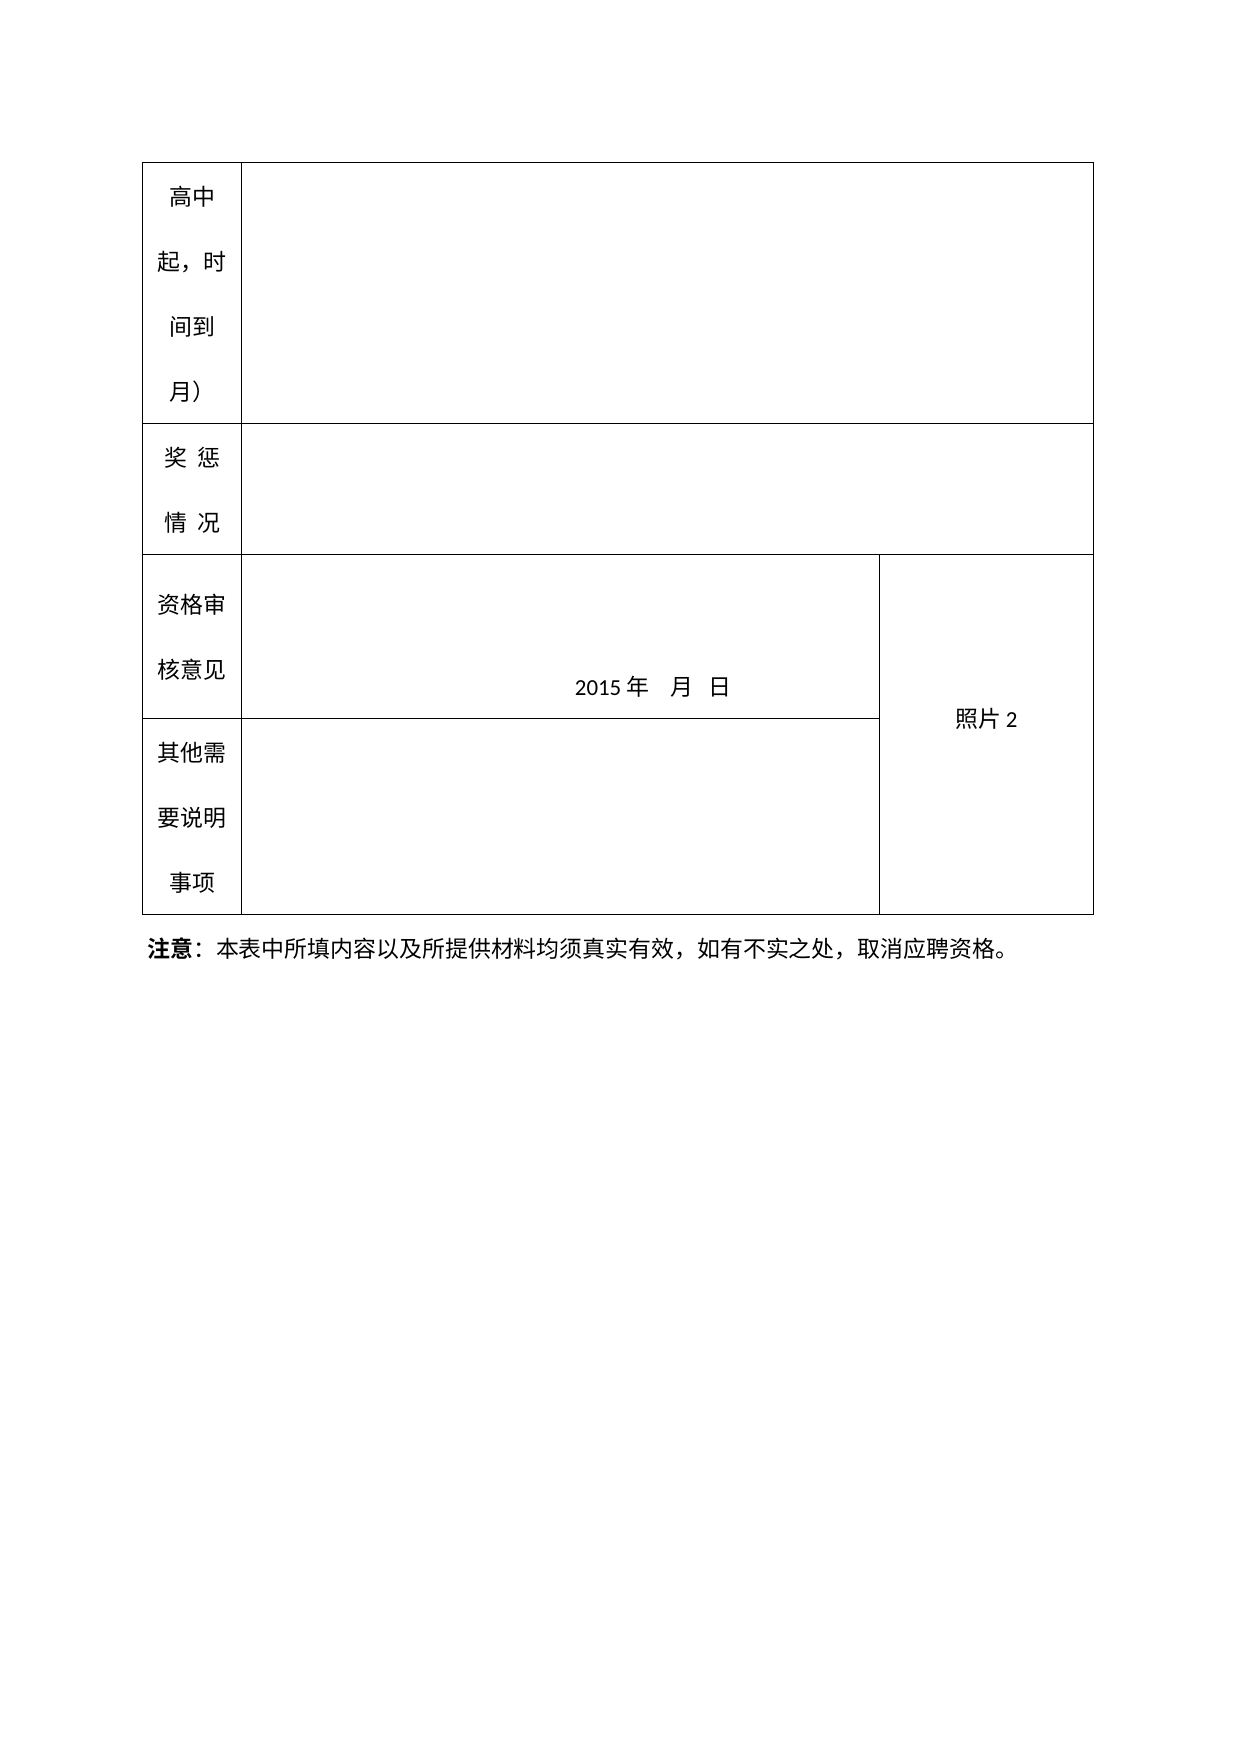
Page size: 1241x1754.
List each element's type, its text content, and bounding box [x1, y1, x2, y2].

table_cell 个人简历（自高中起，时间到月） [143, 163, 241, 423]
table_cell 其他需要说明事项 [143, 719, 241, 914]
table_cell 奖 惩 情 况 [143, 424, 241, 554]
table_cell [242, 424, 1093, 554]
table_cell [242, 719, 879, 914]
table_cell 2015年 月 日 [242, 555, 879, 718]
table_cell [242, 163, 1093, 423]
table_cell 照片2 [880, 555, 1093, 914]
text 注意：本表中所填内容以及所提供材料均须真实有效，如有不实之处，取消应聘资格。 [112, 915, 1128, 980]
table_cell 资格审核意见 [143, 555, 241, 718]
